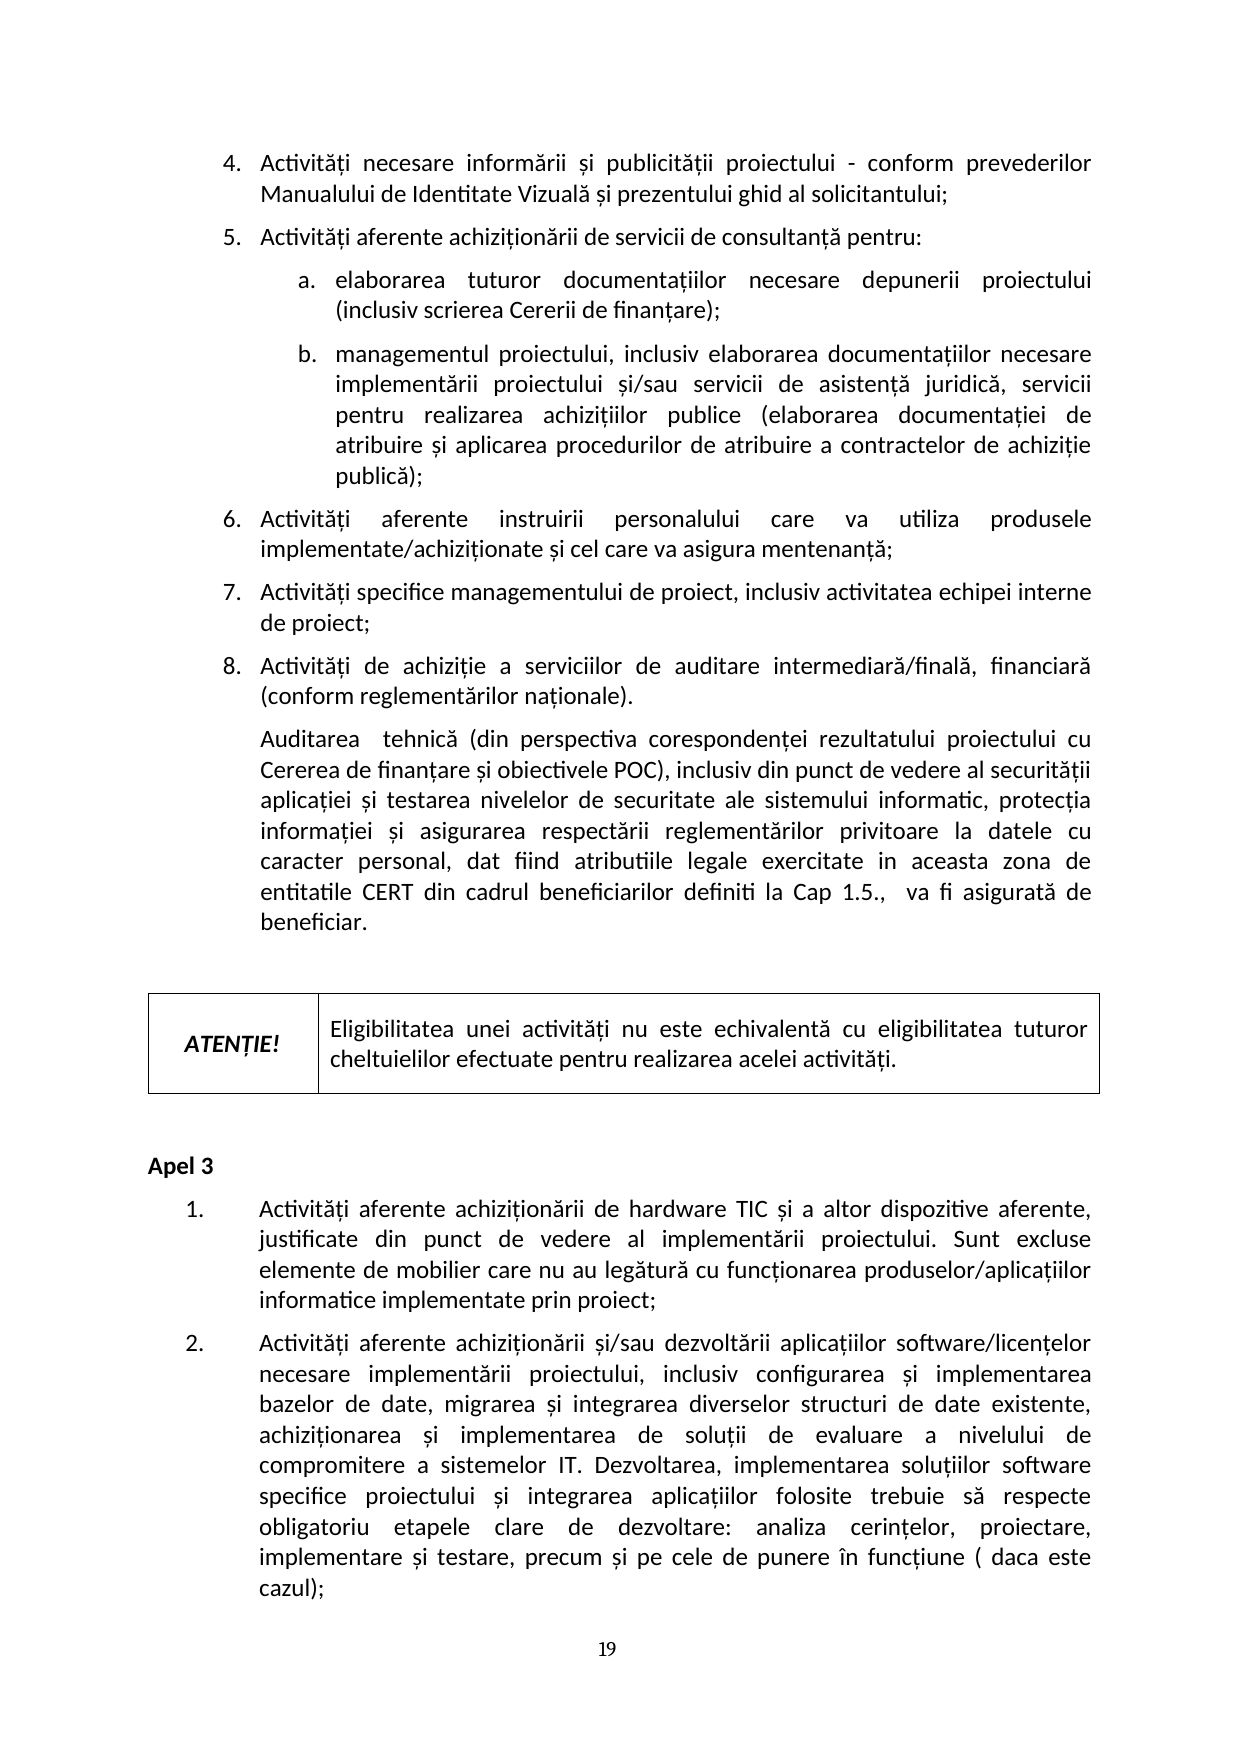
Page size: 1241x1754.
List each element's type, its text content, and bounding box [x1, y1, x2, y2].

list Activități aferente instruirii personalului care va utiliza produsele implementate/achiziționate și cel care va asigura mentenanță; [223, 503, 1093, 564]
list managementul proiectului, inclusiv elaborarea documentațiilor necesare implementării proiectului și/sau servicii de asistență juridică, servicii pentru realizarea achizițiilor publice (elaborarea documentației de atribuire și aplicarea procedurilor de atribuire a contractelor de achiziție publică); [298, 338, 1093, 490]
list Activități necesare informării și publicității proiectului - conform prevederilor Manualului de Identitate Vizuală și prezentului ghid al solicitantului; [223, 148, 1093, 209]
list Activități aferente achiziționării de servicii de consultanță pentru: [223, 221, 1093, 252]
list Activități aferente achiziționării și/sau dezvoltării aplicațiilor software/licențelor necesare implementării proiectului, inclusiv configurarea și implementarea bazelor de date, migrarea și integrarea diverselor structuri de date existente, achiziționarea și implementarea de soluții de evaluare a nivelului de compromitere a sistemelor IT. Dezvoltarea, implementarea soluțiilor software specifice proiectului și integrarea aplicațiilor folosite trebuie să respecte obligatoriu etapele clare de dezvoltare: analiza cerințelor, proiectare, implementare și testare, precum și pe cele de punere în funcțiune ( daca este cazul); [185, 1327, 1093, 1602]
list Activități specifice managementului de proiect, inclusiv activitatea echipei interne de proiect; [223, 576, 1093, 637]
table_header ATENŢIE! [149, 994, 318, 1093]
text Apel 3 [148, 1150, 1093, 1180]
list Activități de achiziție a serviciilor de auditare intermediară/finală, financiară (conform reglementărilor naționale). [223, 650, 1093, 711]
table_header Eligibilitatea unei activități nu este echivalentă cu eligibilitatea tuturor cheltuielilor efectuate pentru realizarea acelei activități. [319, 994, 1099, 1093]
text Auditarea tehnică (din perspectiva corespondenței rezultatului proiectului cu Cererea de finanțare și obiectivele POC), inclusiv din punct de vedere al securității aplicației și testarea nivelelor de securitate ale sistemului informatic, protecția informației și asigurarea respectării reglementărilor privitoare la datele cu caracter personal, dat fiind atributiile legale exercitate in aceasta zona de entitatile CERT din cadrul beneficiarilor definiti la Cap 1.5., va fi asigurată de beneficiar. [260, 723, 1093, 937]
list elaborarea tuturor documentațiilor necesare depunerii proiectului (inclusiv scrierea Cererii de finanțare); [298, 264, 1093, 325]
list Activități aferente achiziționării de hardware TIC și a altor dispozitive aferente, justificate din punct de vedere al implementării proiectului. Sunt excluse elemente de mobilier care nu au legătură cu funcționarea produselor/aplicațiilor informatice implementate prin proiect; [185, 1193, 1093, 1315]
